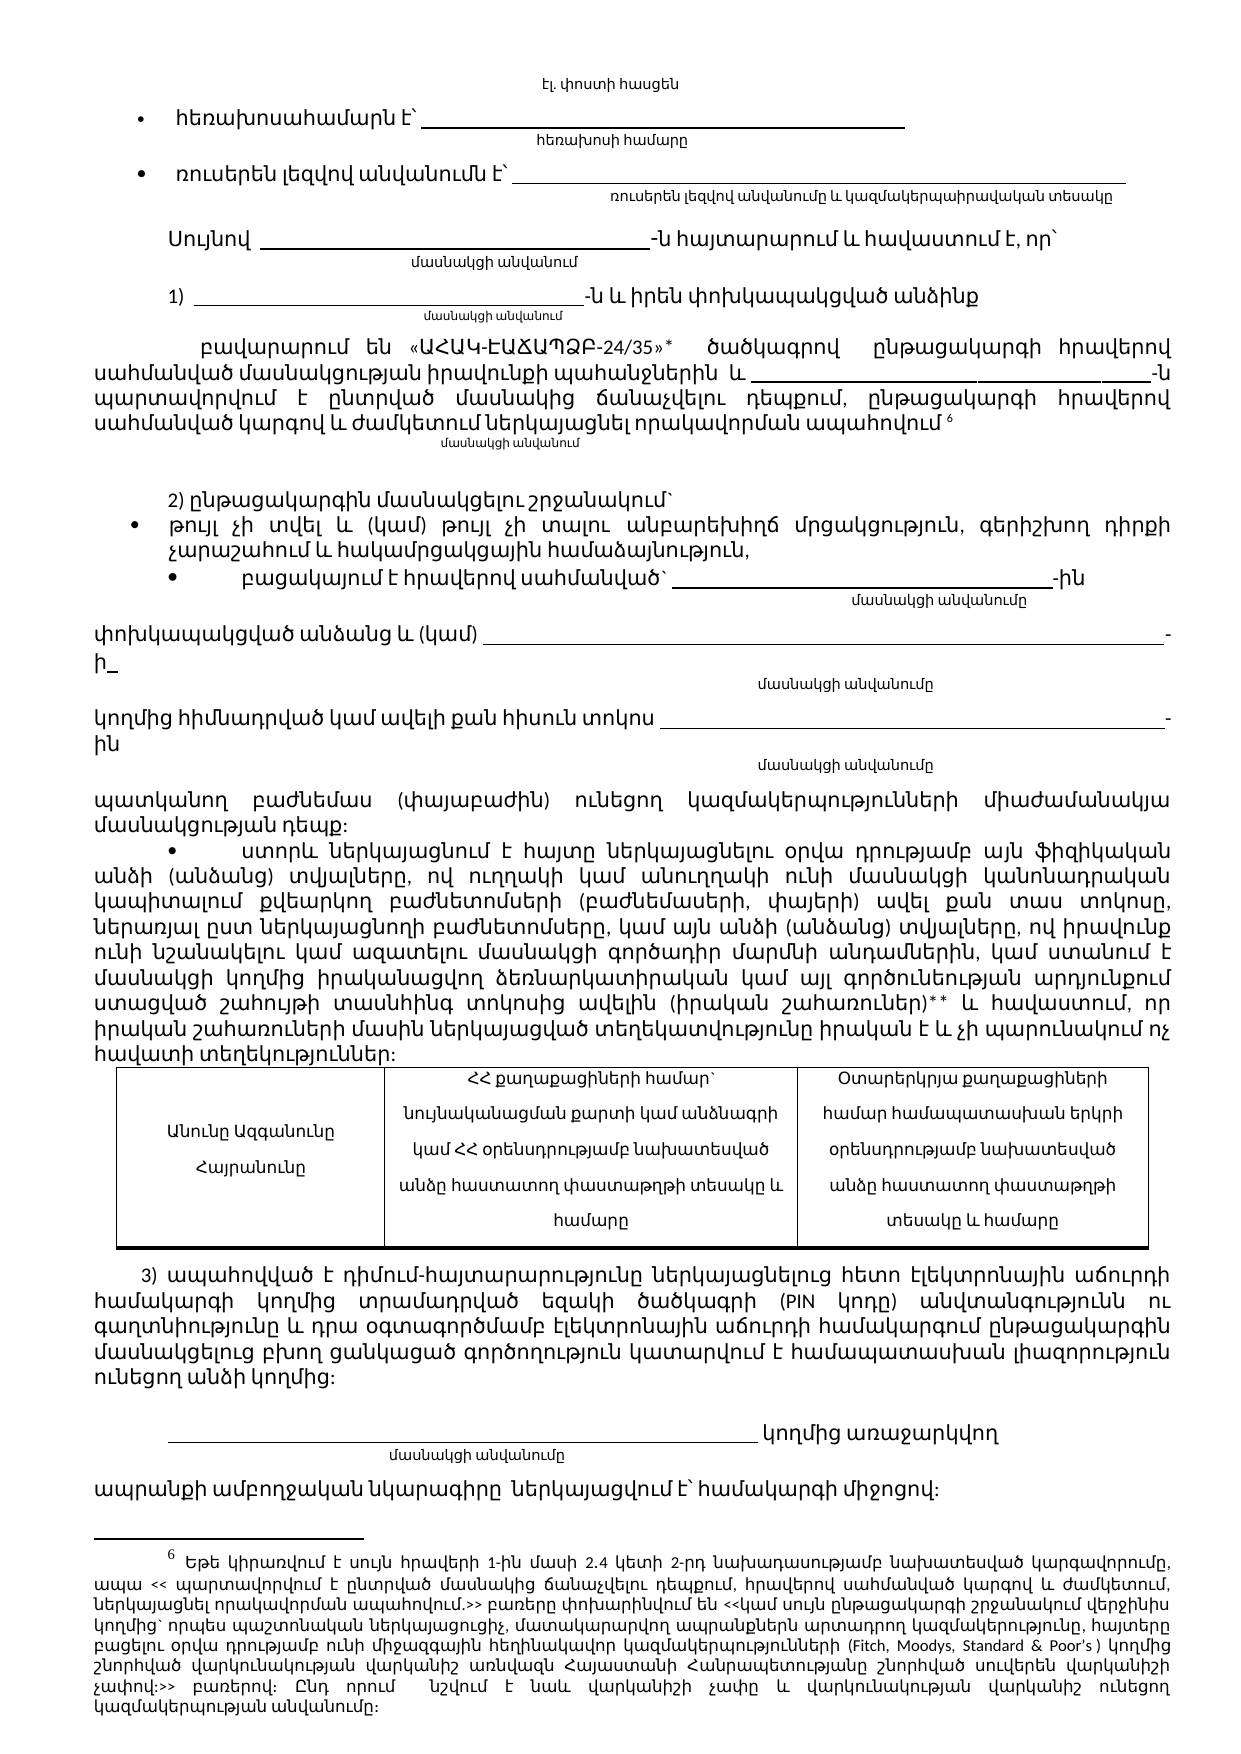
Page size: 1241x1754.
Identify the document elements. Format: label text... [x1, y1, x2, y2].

text պատկանող բաժնեմաս (փայաբաժին) ունեցող կազմակերպությունների միաժամանակյա մասնակցության դեպք: [94, 787, 1171, 838]
text մասնակցի անվանումը [94, 756, 1171, 787]
text 3) ապահովված է դիմում-հայտարարությունը ներկայացնելուց հետո էլեկտրոնային աճուրդի համակարգի կողմից տրամադրված եզակի ծածկագրի (PIN կոդը) անվտանգությունն ու գաղտնիությունը և դրա օգտագործմամբ էլեկտրոնային աճուրդի համակարգում ընթացակարգին մասնակցելուց բխող ցանկացած գործողություն կատարվում է համապատասխան լիազորություն ունեցող անձի կողմից: [94, 1263, 1171, 1390]
list ռուսերեն լեզվով անվանումն է՝ [138, 161, 1171, 187]
table_header Օտարերկրյա քաղաքացիների համար համապատասխան երկրի օրենսդրությամբ նախատեսված անձը հաստատող փաստաթղթի տեսակը և համարը [798, 1068, 1148, 1246]
text մասնակցի անվանումը [94, 1446, 1171, 1476]
text մասնակցի անվանումը [94, 591, 1171, 622]
text 2) ընթացակարգին մասնակցելու շրջանակում` [94, 487, 1171, 512]
list թույլ չի տվել և (կամ) թույլ չի տալու անբարեխիղճ մրցակցություն, գերիշխող դիրքի չարաշահում և հակամրցակցային համաձայնություն, [131, 512, 1171, 563]
list բացակայում է հրավերով սահմանված` -ին [94, 563, 1171, 591]
text կողմից առաջարկվող [94, 1420, 1171, 1446]
text ռուսերեն լեզվով անվանումը և կազմակերպաիրավական տեսակը [536, 187, 1171, 217]
text մասնակցի անվանում [94, 436, 1171, 461]
text կողմից հիմնադրված կամ ավելի քան հիսուն տոկոս -ին [94, 706, 1171, 756]
list հեռախոսահամարն է՝ [138, 106, 1171, 131]
text Սույնով -ն հայտարարում և հավաստում է, որ՝ [94, 222, 1171, 253]
text մասնակցի անվանում [94, 253, 1171, 283]
text բավարարում են «ԱՀԱԿ-ԷԱՃԱՊՁԲ-24/35»* ծածկագրով ընթացակարգի հրավերով սահմանված մասնակցության իրավունքի պահանջներին և -ն պարտավորվում է ընտրված մասնակից ճանաչվելու դեպքում, ընթացակարգի հրավերով սահմանված կարգով և ժամկետում ներկայացնել որակավորման ապահովում [94, 334, 1171, 436]
text մասնակցի անվանումը [94, 675, 1171, 706]
text մասնակցի անվանում [94, 309, 1171, 334]
text 1) -ն և իրեն փոխկապակցված անձինք [94, 283, 1171, 309]
text էլ. փոստի հասցեն [94, 75, 1171, 106]
table_header Անունը Ազգանունը Հայրանունը [117, 1068, 384, 1246]
text ապրանքի ամբողջական նկարագիրը ներկայացվում է՝ համակարգի միջոցով: [94, 1476, 1171, 1502]
table_header ՀՀ քաղաքացիների համար` նույնականացման քարտի կամ անձնագրի կամ ՀՀ օրենսդրությամբ նախատեսված անձը հաստատող փաստաթղթի տեսակը և համարը [385, 1068, 797, 1246]
text փոխկապակցված անձանց և (կամ) -ի [94, 622, 1171, 675]
list ստորև ներկայացնում է հայտը ներկայացնելու օրվա դրությամբ այն ֆիզիկական անձի (անձանց) տվյալները, ով ուղղակի կամ անուղղակի ունի մասնակցի կանոնադրական կապիտալում քվեարկող բաժնետոմսերի (բաժնեմասերի, փայերի) ավել քան տաս տոկոսը, ներառյալ ըստ ներկայացնողի բաժնետոմսերը, կամ այն անձի (անձանց) տվյալները, ով իրավունք ունի նշանակելու կամ ազատելու մասնակցի գործադիր մարմնի անդամներին, կամ ստանում է մասնակցի կողմից իրականացվող ձեռնարկատիրական կամ այլ գործունեության արդյունքում ստացված շահույթի տասնհինգ տոկոսից ավելին (իրական շահառուներ)** և հավաստում, որ իրական շահառուների մասին ներկայացված տեղեկատվությունը իրական է և չի պարունակում ոչ հավատի տեղեկություններ: [94, 838, 1171, 1067]
text հեռախոսի համարը [462, 131, 1171, 161]
